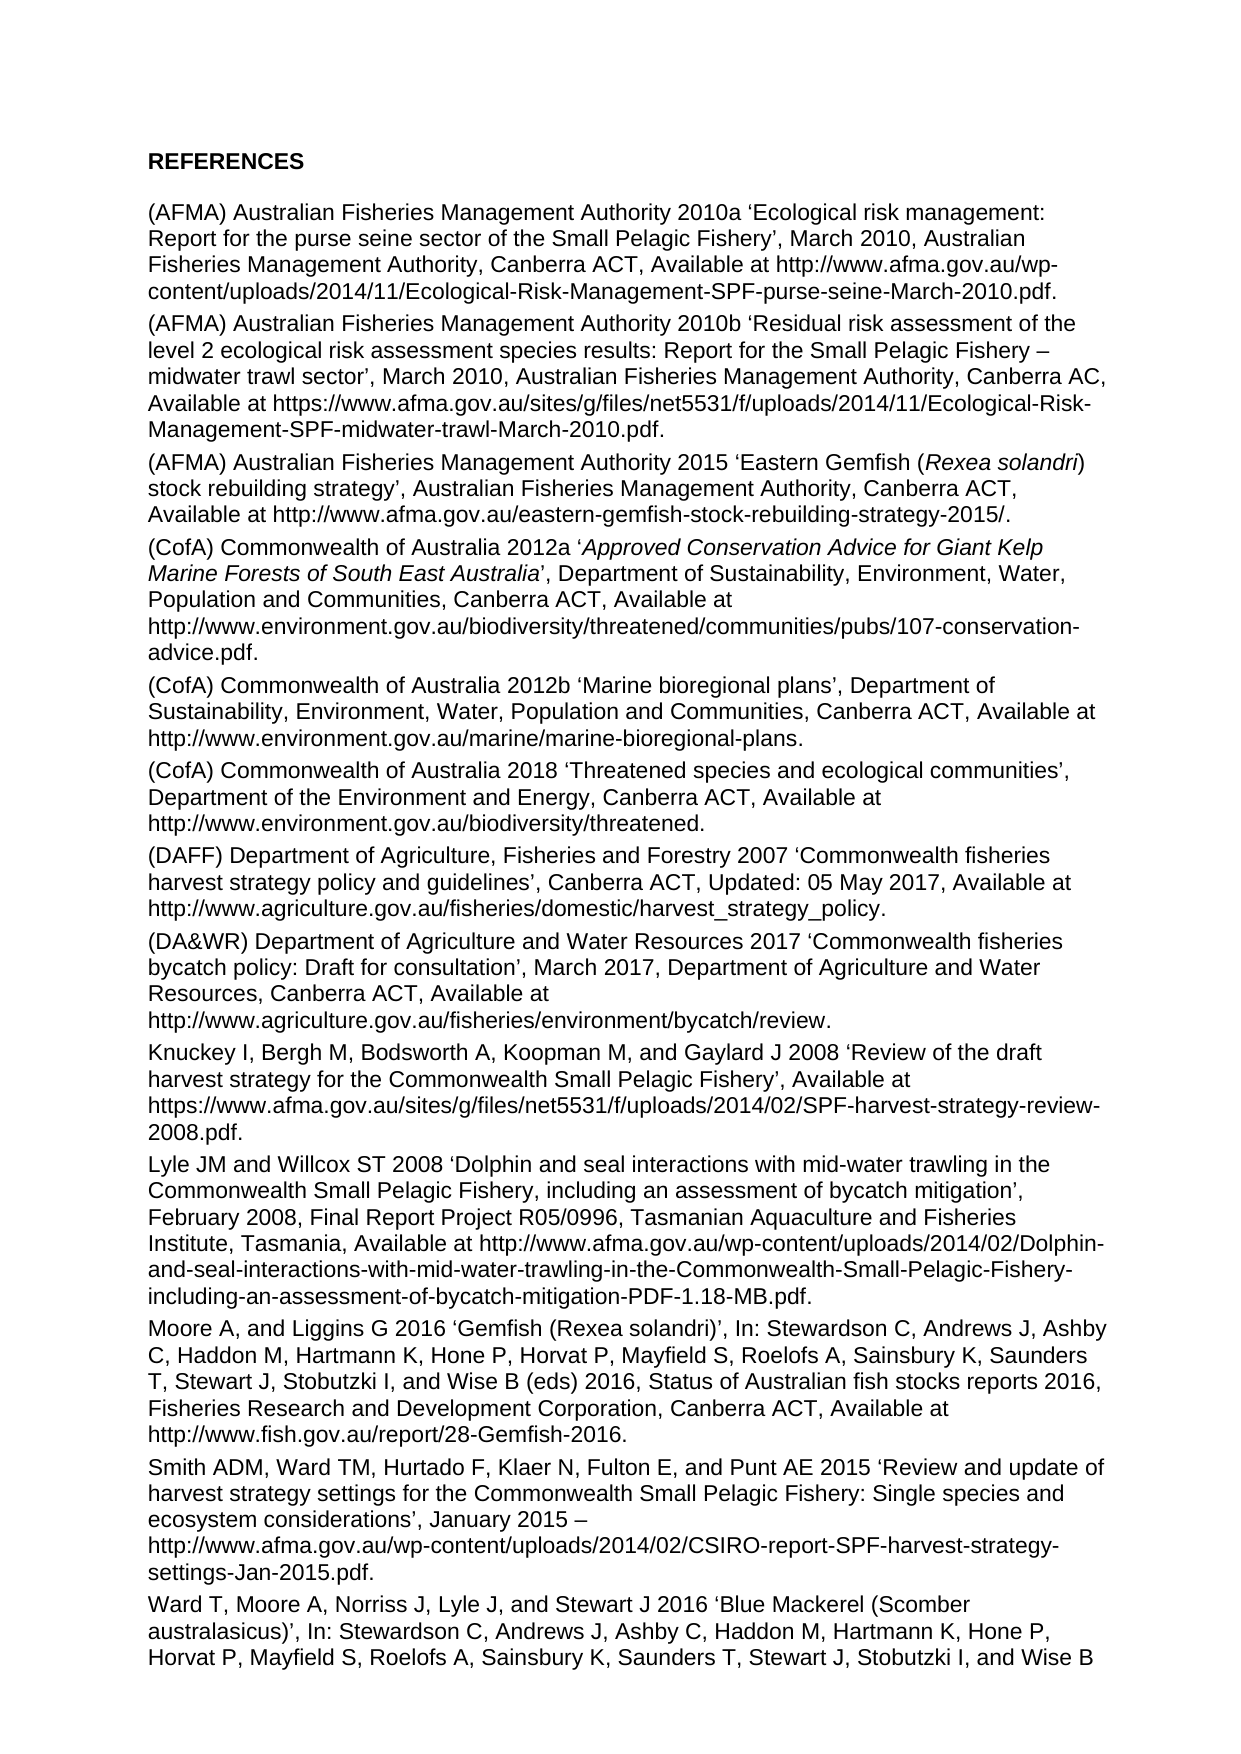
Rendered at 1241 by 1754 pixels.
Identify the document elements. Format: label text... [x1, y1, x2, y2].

text (CofA) Commonwealth of Australia 2012b ‘Marine bioregional plans’, Department of Sustainability, Environment, Water, Population and Communities, Canberra ACT, Available at http://www.environment.gov.au/marine/marine-bioregional-plans. [148, 672, 1107, 751]
text Smith ADM, Ward TM, Hurtado F, Klaer N, Fulton E, and Punt AE 2015 ‘Review and update of harvest strategy settings for the Commonwealth Small Pelagic Fishery: Single species and ecosystem considerations’, January 2015 – http://www.afma.gov.au/wp-content/uploads/2014/02/CSIRO-report-SPF-harvest-strategy-settings-Jan-2015.pdf. [148, 1453, 1107, 1585]
text Moore A, and Liggins G 2016 ‘Gemfish (Rexea solandri)’, In: Stewardson C, Andrews J, Ashby C, Haddon M, Hartmann K, Hone P, Horvat P, Mayfield S, Roelofs A, Sainsbury K, Saunders T, Stewart J, Stobutzki I, and Wise B (eds) 2016, Status of Australian fish stocks reports 2016, Fisheries Research and Development Corporation, Canberra ACT, Available at http://www.fish.gov.au/report/28-Gemfish-2016. [148, 1315, 1107, 1447]
text (AFMA) Australian Fisheries Management Authority 2015 ‘Eastern Gemfish (Rexea solandri) stock rebuilding strategy’, Australian Fisheries Management Authority, Canberra ACT, Available at http://www.afma.gov.au/eastern-gemfish-stock-rebuilding-strategy-2015/. [148, 448, 1107, 527]
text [148, 1591, 1107, 1671]
text (DAFF) Department of Agriculture, Fisheries and Forestry 2007 ‘Commonwealth fisheries harvest strategy policy and guidelines’, Canberra ACT, Updated: 05 May 2017, Available at http://www.agriculture.gov.au/fisheries/domestic/harvest_strategy_policy. [148, 842, 1107, 921]
list (AFMA) Australian Fisheries Management Authority 2010a ‘Ecological risk management: Report for the purse seine sector of the Small Pelagic Fishery’, March 2010, Australian Fisheries Management Authority, Canberra ACT, Available at http://www.afma.gov.au/wp-content/uploads/2014/11/Ecological-Risk-Management-SPF-purse-seine-March-2010.pdf. [148, 199, 1107, 304]
text (CofA) Commonwealth of Australia 2018 ‘Threatened species and ecological communities’, Department of the Environment and Energy, Canberra ACT, Available at http://www.environment.gov.au/biodiversity/threatened. [148, 757, 1107, 836]
text (DA&WR) Department of Agriculture and Water Resources 2017 ‘Commonwealth fisheries bycatch policy: Draft for consultation’, March 2017, Department of Agriculture and Water Resources, Canberra ACT, Available at http://www.agriculture.gov.au/fisheries/environment/bycatch/review. [148, 928, 1107, 1033]
subtitle References [148, 148, 1107, 174]
list (AFMA) Australian Fisheries Management Authority 2010b ‘Residual risk assessment of the level 2 ecological risk assessment species results: Report for the Small Pelagic Fishery – midwater trawl sector’, March 2010, Australian Fisheries Management Authority, Canberra AC, Available at https://www.afma.gov.au/sites/g/files/net5531/f/uploads/2014/11/Ecological-Risk-Management-SPF-midwater-trawl-March-2010.pdf. [148, 310, 1107, 442]
list Lyle JM and Willcox ST 2008 ‘Dolphin and seal interactions with mid-water trawling in the Commonwealth Small Pelagic Fishery, including an assessment of bycatch mitigation’, February 2008, Final Report Project R05/0996, Tasmanian Aquaculture and Fisheries Institute, Tasmania, Available at http://www.afma.gov.au/wp-content/uploads/2014/02/Dolphin-and-seal-interactions-with-mid-water-trawling-in-the-Commonwealth-Small-Pelagic-Fishery-including-an-assessment-of-bycatch-mitigation-PDF-1.18-MB.pdf. [148, 1151, 1107, 1309]
text Knuckey I, Bergh M, Bodsworth A, Koopman M, and Gaylard J 2008 ‘Review of the draft harvest strategy for the Commonwealth Small Pelagic Fishery’, Available at https://www.afma.gov.au/sites/g/files/net5531/f/uploads/2014/02/SPF-harvest-strategy-review-2008.pdf. [148, 1039, 1107, 1145]
text (CofA) Commonwealth of Australia 2012a ‘Approved Conservation Advice for Giant Kelp Marine Forests of South East Australia’, Department of Sustainability, Environment, Water, Population and Communities, Canberra ACT, Available at http://www.environment.gov.au/biodiversity/threatened/communities/pubs/107-conservation-advice.pdf. [148, 534, 1107, 666]
